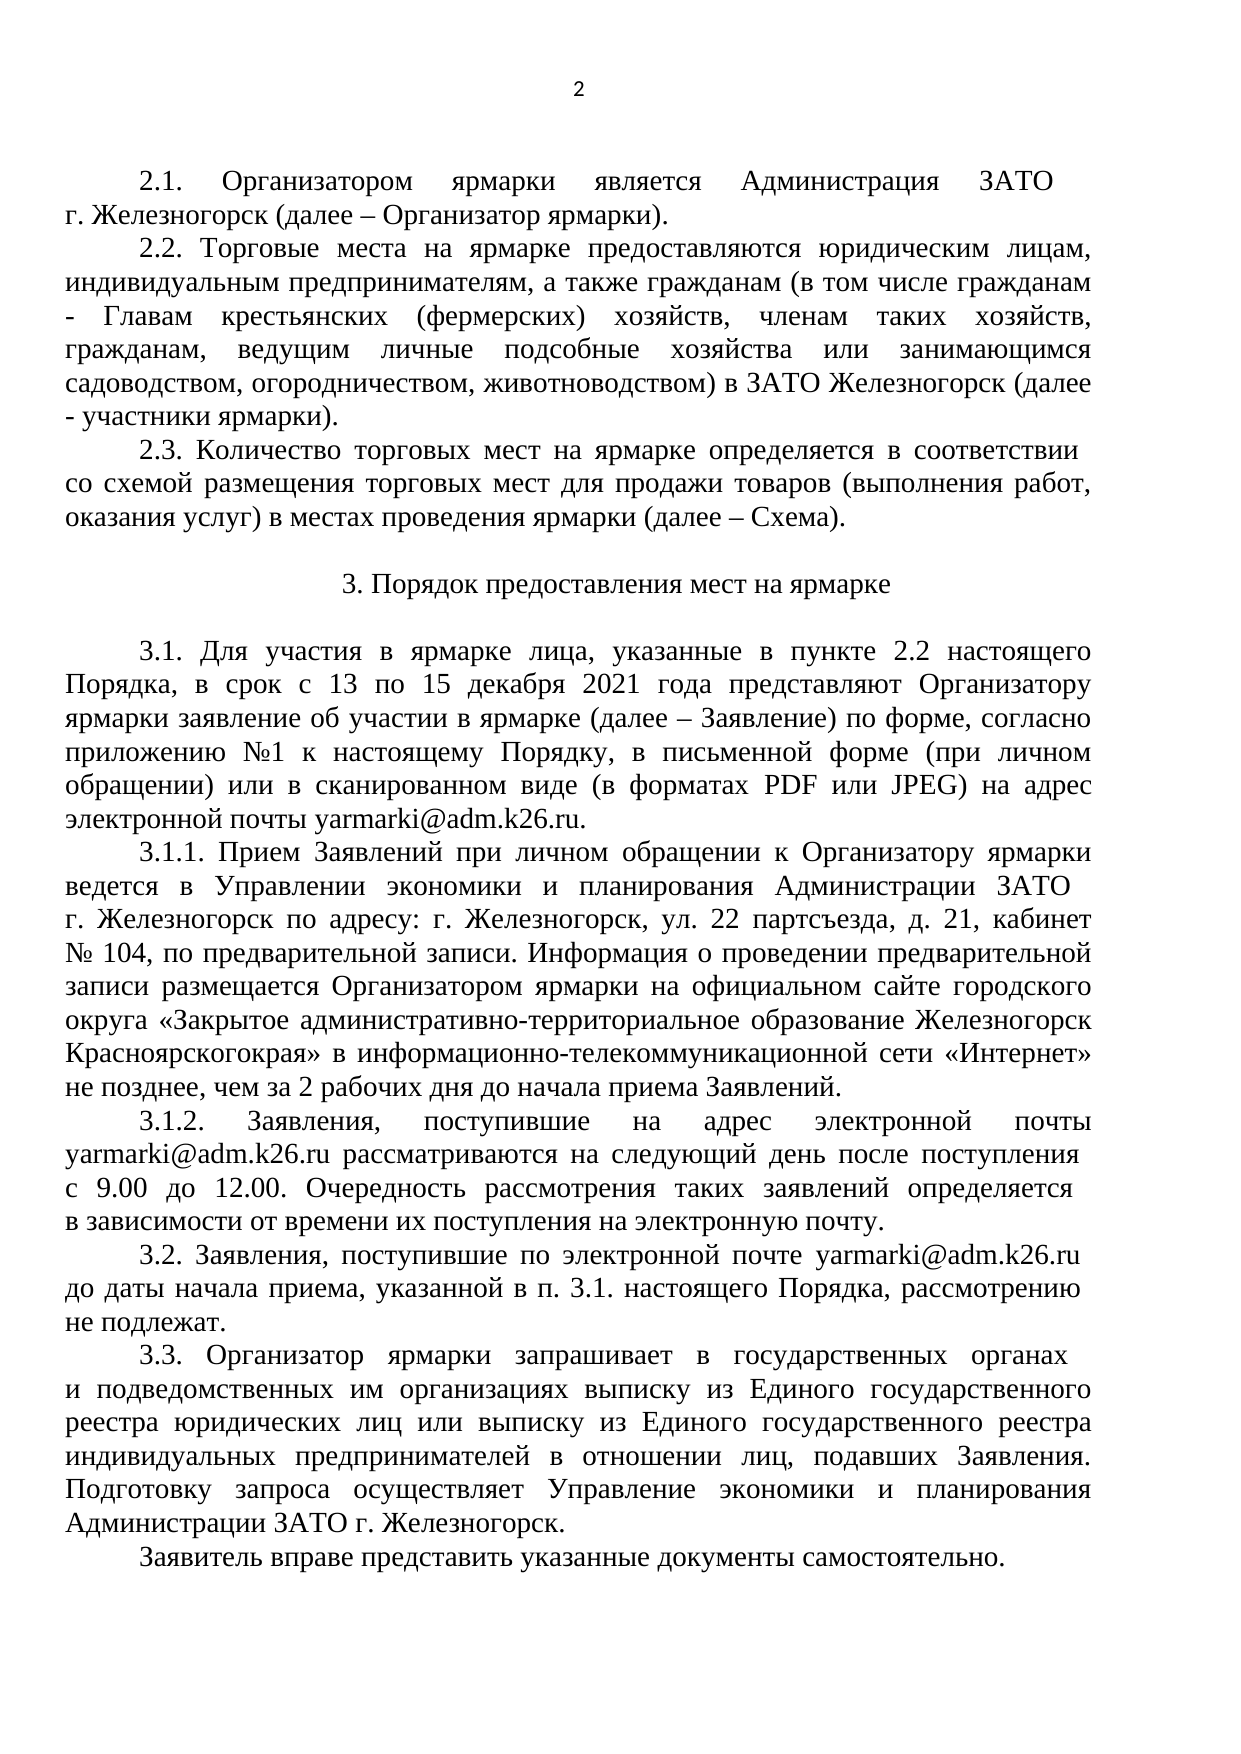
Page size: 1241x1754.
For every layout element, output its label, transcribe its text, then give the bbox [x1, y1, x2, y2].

text 2.3. Количество торговых мест на ярмарке определяется в соответствии со схемой размещения торговых мест для продажи товаров (выполнения работ, оказания услуг) в местах проведения ярмарки (далее – Схема). [65, 432, 1092, 532]
text 2.2. Торговые места на ярмарке предоставляются юридическим лицам, индивидуальным предпринимателям, а также гражданам (в том числе гражданам - Главам крестьянских (фермерских) хозяйств, членам таких хозяйств, гражданам, ведущим личные подсобные хозяйства или занимающимся садоводством, огородничеством, животноводством) в ЗАТО Железногорск (далее - участники ярмарки). [65, 231, 1092, 432]
text 3.3. Организатор ярмарки запрашивает в государственных органах и подведомственных им организациях выписку из Единого государственного реестра юридических лиц или выписку из Единого государственного реестра индивидуальных предпринимателей в отношении лиц, подавших Заявления. Подготовку запроса осуществляет Управление экономики и планирования Администрации ЗАТО г. Железногорск. [65, 1337, 1092, 1539]
text 3.1.1. Прием Заявлений при личном обращении к Организатору ярмарки ведется в Управлении экономики и планирования Администрации ЗАТО г. Железногорск по адресу: г. Железногорск, ул. 22 партсъезда, д. 21, кабинет № 104, по предварительной записи. Информация о проведении предварительной записи размещается Организатором ярмарки на официальном сайте городского округа «Закрытое административно-территориальное образование Железногорск Красноярскогокрая» в информационно-телекоммуникационной сети «Интернет» не позднее, чем за 2 рабочих дня до начала приема Заявлений. [65, 834, 1092, 1103]
text 3.1.2. Заявления, поступившие на адрес электронной почты yarmarki@adm.k26.ru рассматриваются на следующий день после поступления с 9.00 до 12.00. Очередность рассмотрения таких заявлений определяется в зависимости от времени их поступления на электронную почту. [65, 1103, 1092, 1237]
list 3. Порядок предоставления мест на ярмарке [140, 566, 1092, 599]
text 2.1. Организатором ярмарки является Администрация ЗАТО г. Железногорск (далее – Организатор ярмарки). [65, 163, 1092, 231]
text 3.1. Для участия в ярмарке лица, указанные в пункте 2.2 настоящего Порядка, в срок с 13 по 15 декабря 2021 года представляют Организатору ярмарки заявление об участии в ярмарке (далее – Заявление) по форме, согласно приложению №1 к настоящему Порядку, в письменной форме (при личном обращении) или в сканированном виде (в форматах PDF или JPEG) на адрес электронной почты yarmarki@adm.k26.ru. [65, 633, 1092, 834]
text Заявитель вправе представить указанные документы самостоятельно. [65, 1539, 1092, 1572]
text 3.2. Заявления, поступившие по электронной почте yarmarki@adm.k26.ru до даты начала приема, указанной в п. 3.1. настоящего Порядка, рассмотрению не подлежат. [65, 1237, 1092, 1337]
